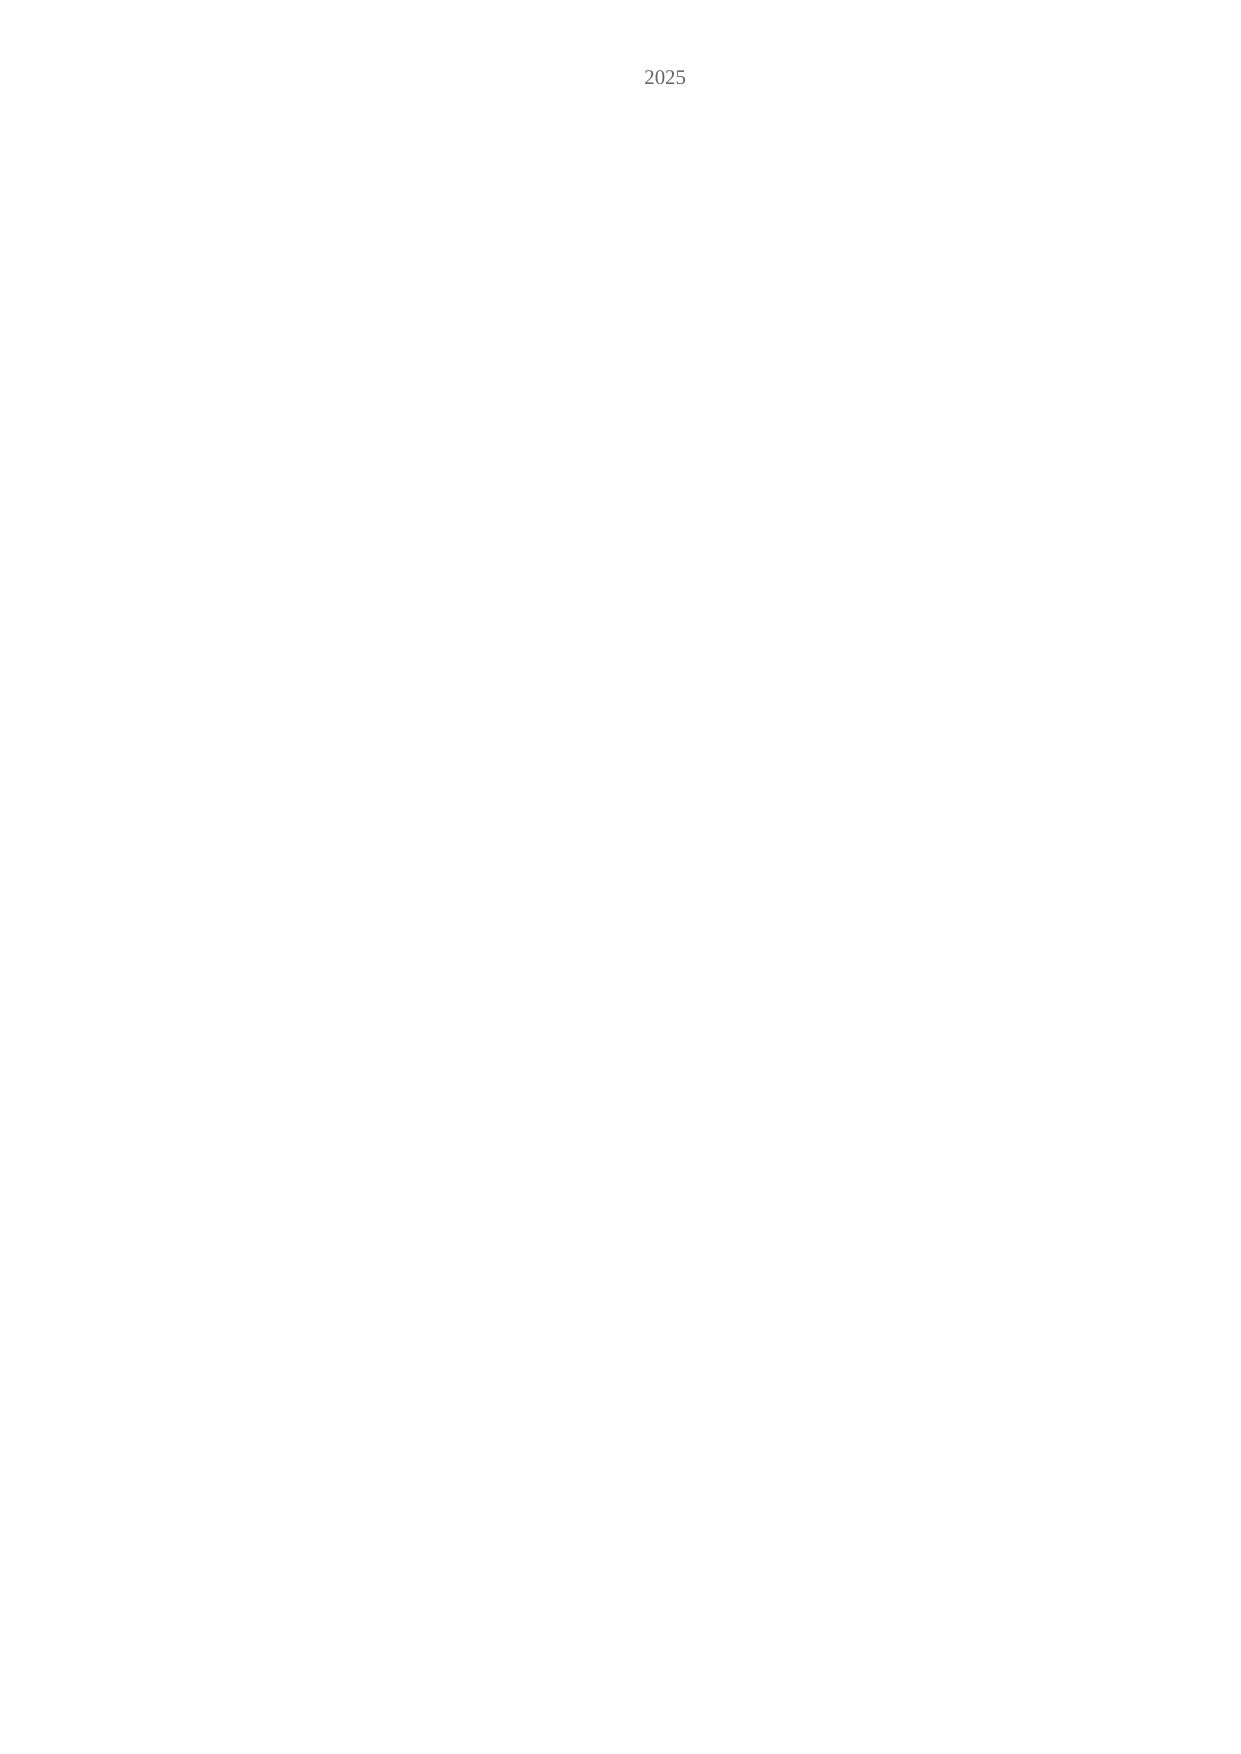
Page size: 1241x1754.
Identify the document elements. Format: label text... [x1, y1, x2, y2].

text Москва 2025 [631, 64, 698, 89]
